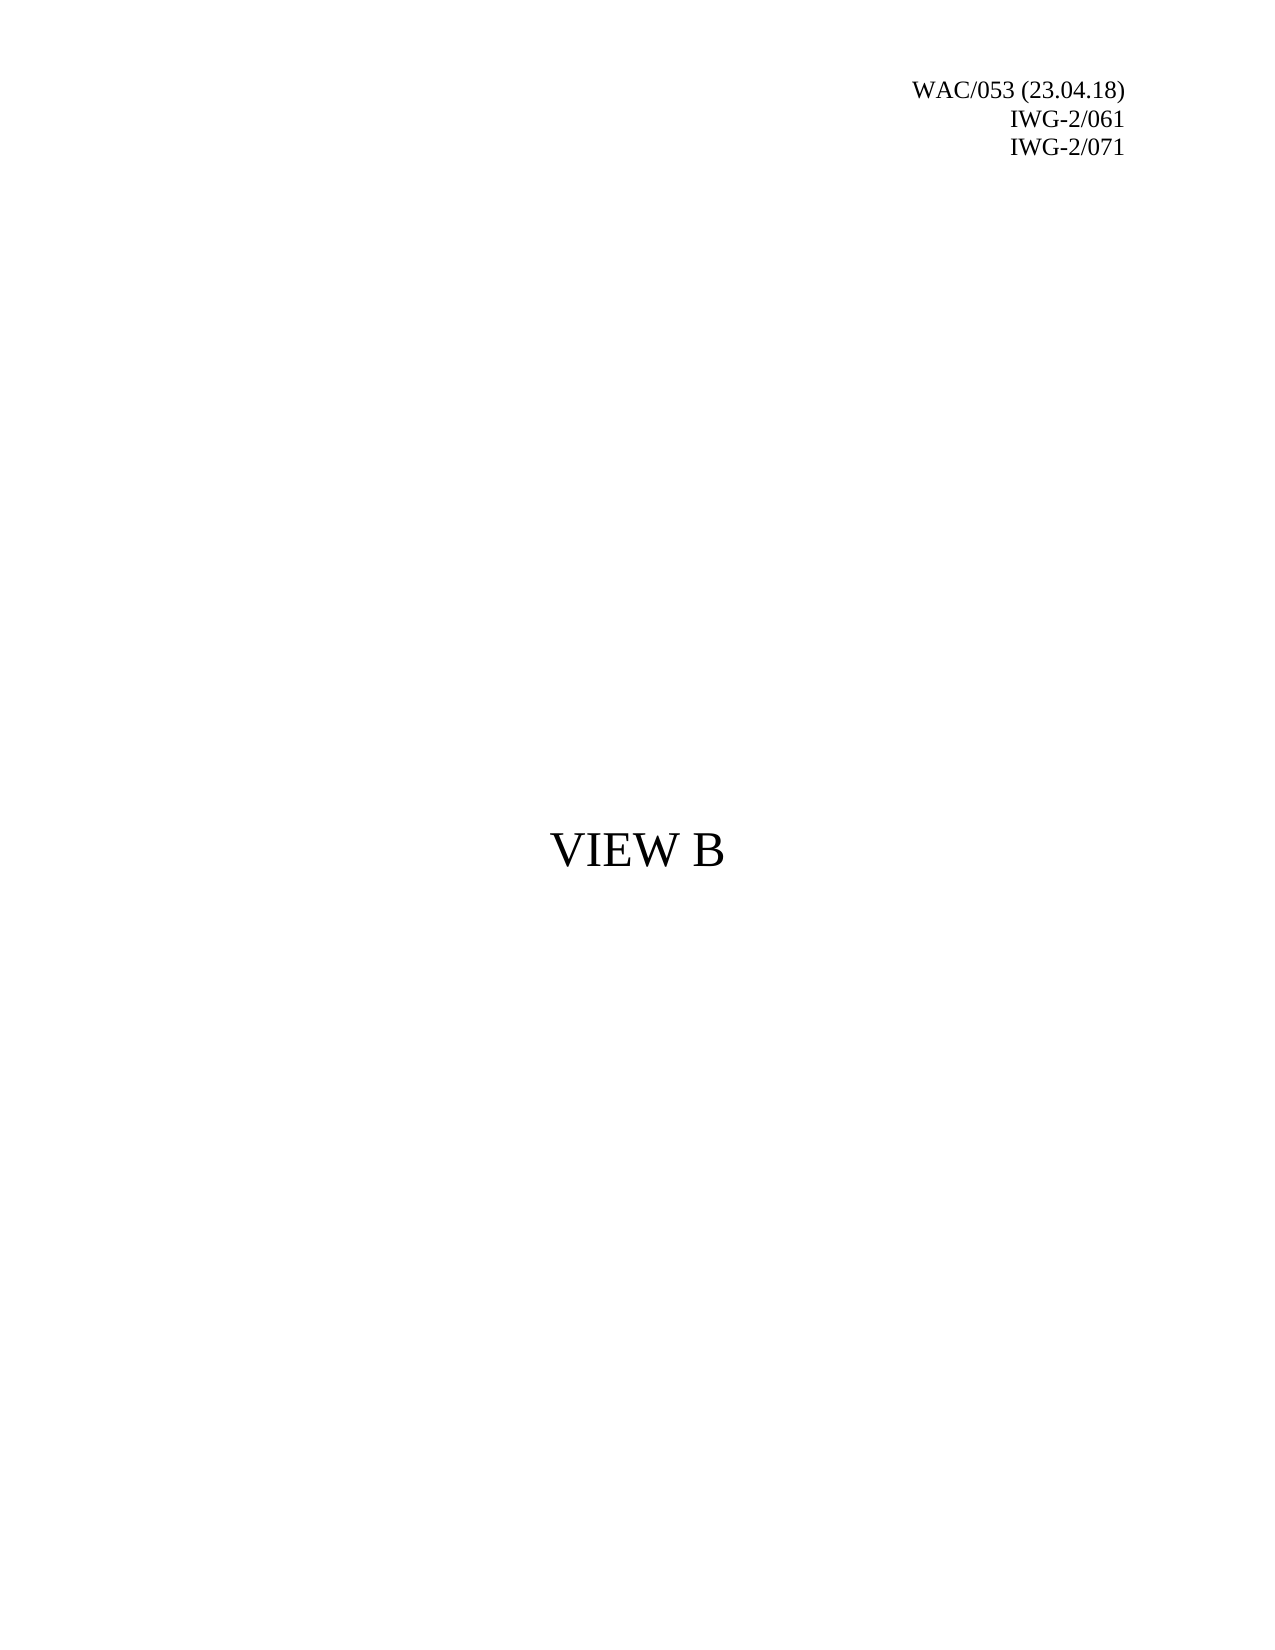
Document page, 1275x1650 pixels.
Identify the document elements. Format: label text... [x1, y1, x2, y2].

text VIEW B [150, 819, 1125, 877]
